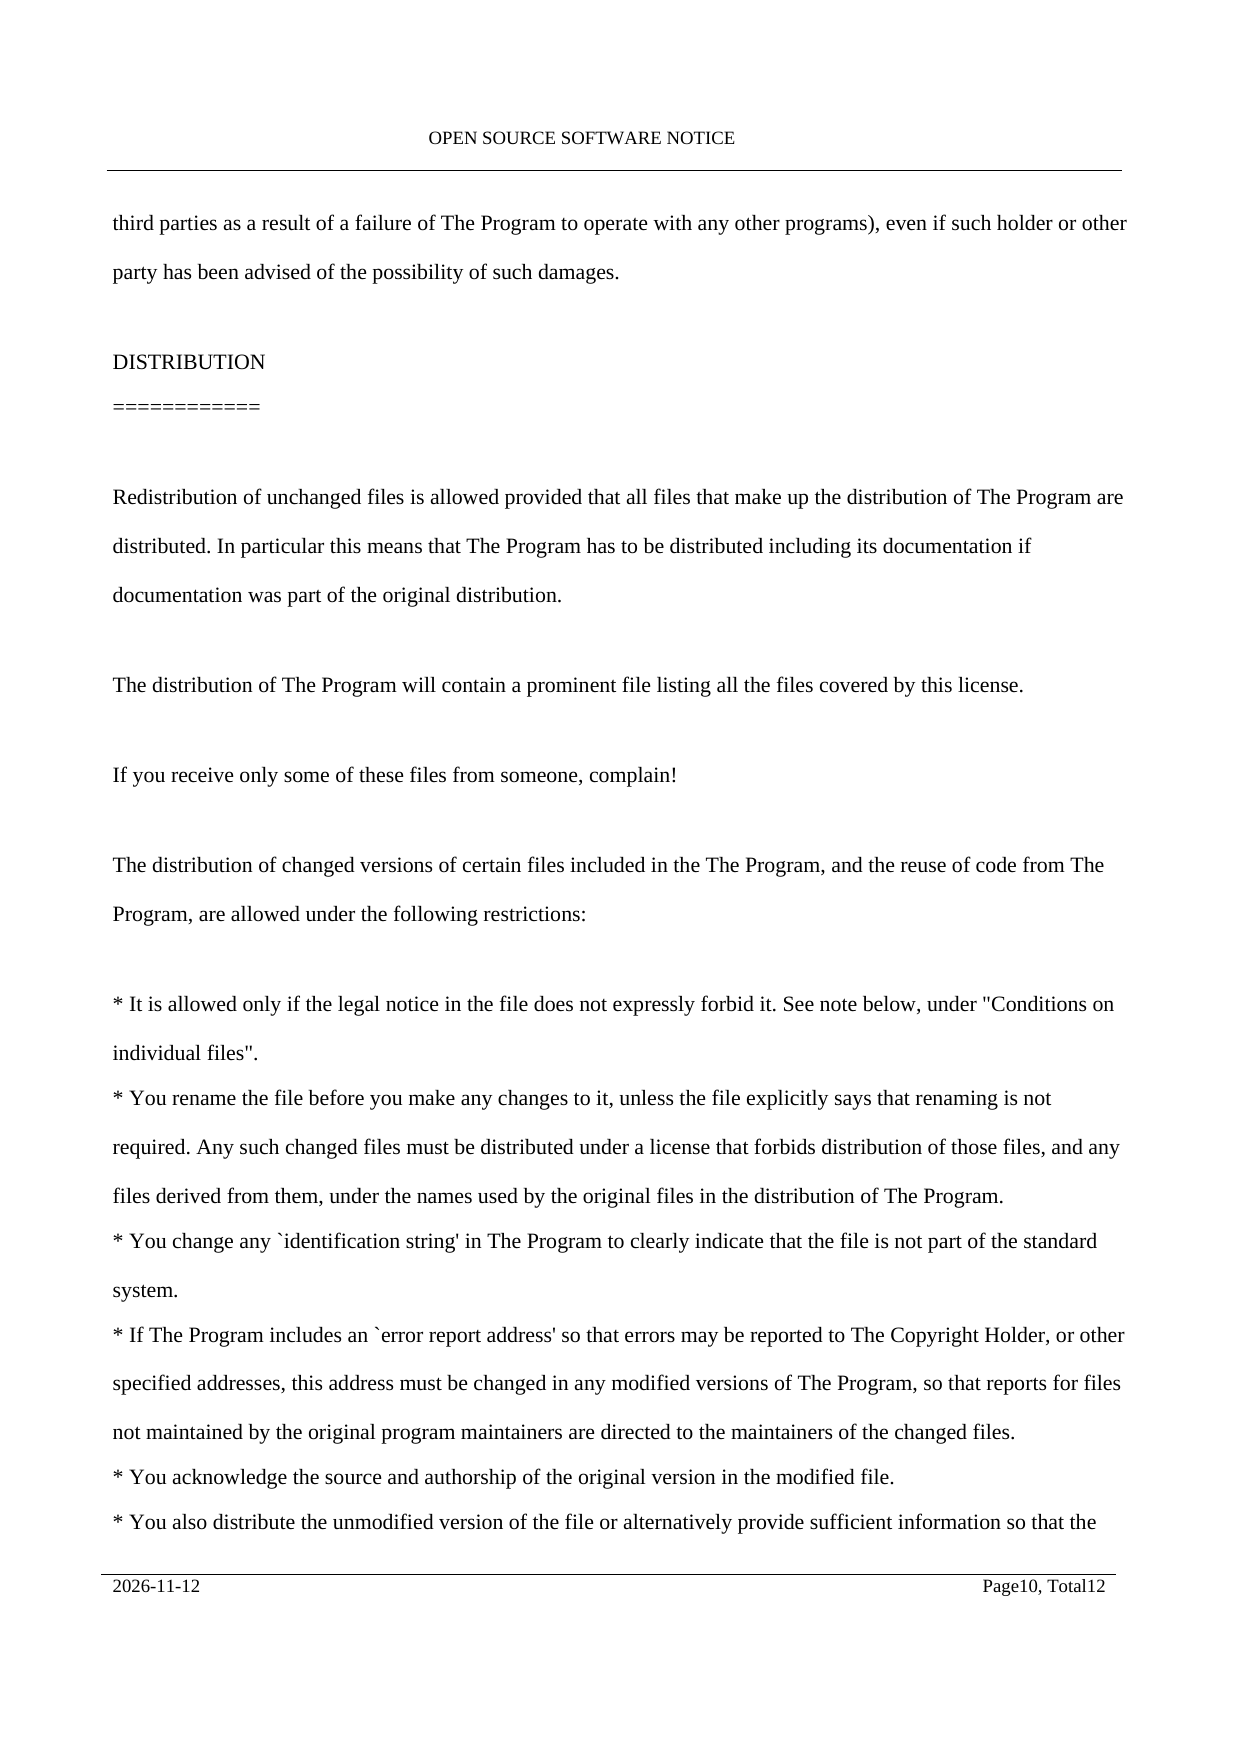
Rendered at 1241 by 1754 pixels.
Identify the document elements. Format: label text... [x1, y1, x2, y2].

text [112, 1506, 1128, 1538]
text If you receive only some of these files from someone, complain! [112, 758, 1128, 791]
text DISTRIBUTION [112, 345, 1128, 378]
text * You acknowledge the source and authorship of the original version in the modified file. [112, 1461, 1128, 1493]
text * You change any `identification string' in The Program to clearly indicate that the file is not part of the standard system. [112, 1224, 1128, 1305]
text The distribution of changed versions of certain files included in the The Program, and the reuse of code from The Program, are allowed under the following restrictions: [112, 849, 1128, 930]
text * It is allowed only if the legal notice in the file does not expressly forbid it. See note below, under "Conditions on individual files". [112, 988, 1128, 1069]
text * You rename the file before you make any changes to it, unless the file explicitly says that renaming is not required. Any such changed files must be distributed under a license that forbids distribution of those files, and any files derived from them, under the names used by the original files in the distribution of The Program. [112, 1082, 1128, 1212]
text The distribution of The Program will contain a prominent file listing all the files covered by this license. [112, 668, 1128, 701]
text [112, 206, 1128, 288]
text * If The Program includes an `error report address' so that errors may be reported to The Copyright Holder, or other specified addresses, this address must be changed in any modified versions of The Program, so that reports for files not maintained by the original program maintainers are directed to the maintainers of the changed files. [112, 1318, 1128, 1448]
text Redistribution of unchanged files is allowed provided that all files that make up the distribution of The Program are distributed. In particular this means that The Program has to be distributed including its documentation if documentation was part of the original distribution. [112, 481, 1128, 611]
text ============ [112, 390, 1128, 423]
